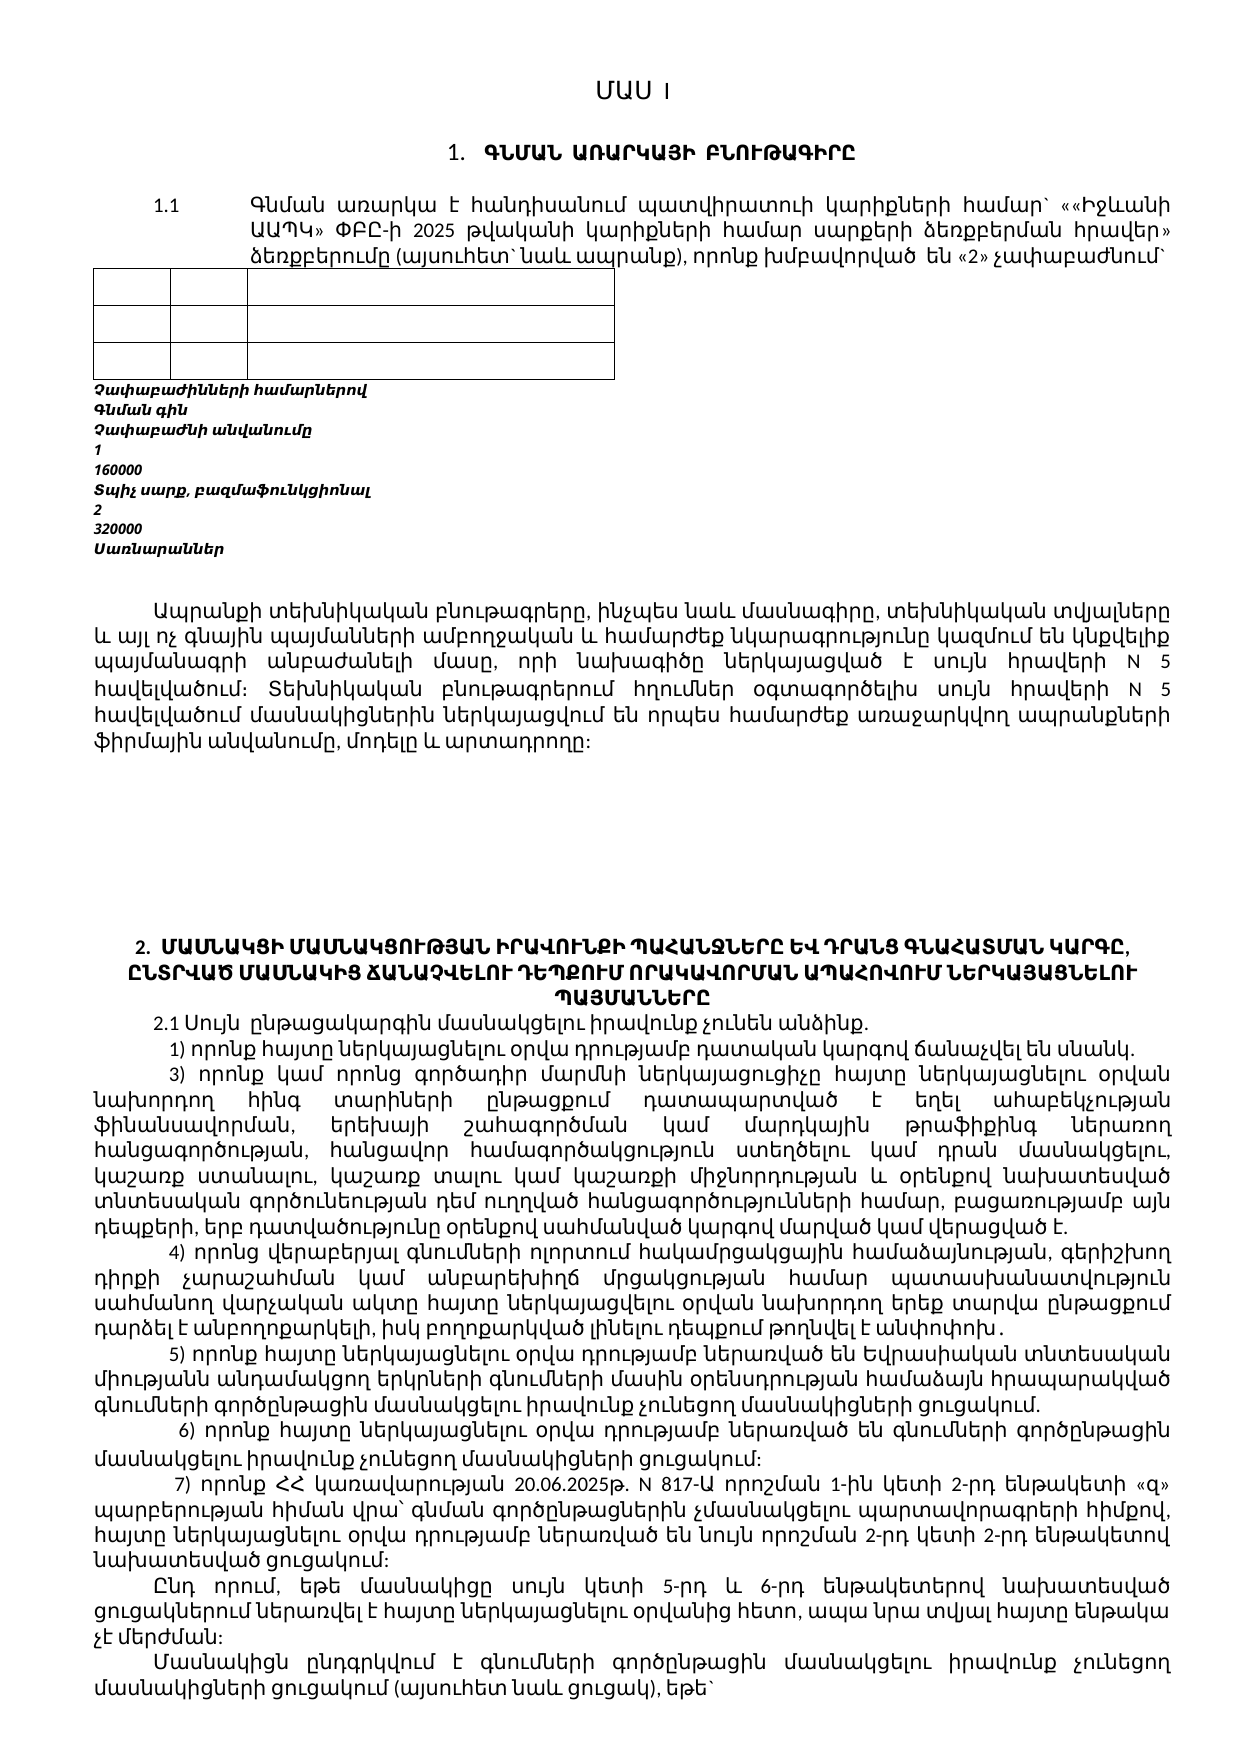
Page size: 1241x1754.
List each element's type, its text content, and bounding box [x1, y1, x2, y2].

subtitle Գնման առարկա է հանդիսանում պատվիրատուի կարիքների համար` ««Իջևանի ԱԱՊԿ» ՓԲԸ-ի 2025 թվականի կարիքների համար սարքերի ձեռքբերման հրավեր» ձեռքբերումը (այսուհետ` նաև ապրանք), որոնք խմբավորված են «2» չափաբաժնում` [153, 192, 1171, 268]
text Մասնակիցն ընդգրկվում է գնումների գործընթացին մասնակցելու իրավունք չունեցող մասնակիցների ցուցակում (այսուհետ նաև ցուցակ), եթե` [94, 1649, 1171, 1700]
text 1) որոնք հայտը ներկայացնելու օրվա դրությամբ դատական կարգով ճանաչվել են սնանկ. [94, 1036, 1171, 1061]
text 2. ՄԱՍՆԱԿՑԻ ՄԱՍՆԱԿՑՈՒԹՅԱՆ ԻՐԱՎՈՒՆՔԻ ՊԱՀԱՆՋՆԵՐԸ ԵՎ ԴՐԱՆՑ ԳՆԱՀԱՏՄԱՆ ԿԱՐԳԸ, ԸՆՏՐՎԱԾ ՄԱՍՆԱԿԻՑ ՃԱՆԱՉՎԵԼՈՒ ԴԵՊՔՈՒՄ ՈՐԱԿԱՎՈՐՄԱՆ ԱՊԱՀՈՎՈՒՄ ՆԵՐԿԱՅԱՑՆԵԼՈՒ ՊԱՅՄԱՆՆԵՐԸ [94, 934, 1171, 1011]
list ԳՆՄԱՆ ԱՌԱՐԿԱՅԻ ԲՆՈՒԹԱԳԻՐԸ [131, 136, 1171, 167]
text 4) որոնց վերաբերյալ գնումների ոլորտում հակամրցակցային համաձայնության, գերիշխող դիրքի չարաշահման կամ անբարեխիղճ մրցակցության համար պատասխանատվություն սահմանող վարչական ակտը հայտը ներկայացվելու օրվան նախորդող երեք տարվա ընթացքում դարձել է անբողոքարկելի, իսկ բողոքարկված լինելու դեպքում թողնվել է անփոփոխ․ [94, 1239, 1171, 1341]
text 6) որոնք հայտը ներկայացնելու օրվա դրությամբ ներառված են գնումների գործընթացին մասնակցելու իրավունք չունեցող մասնակիցների ցուցակում: [94, 1417, 1171, 1471]
text 7) որոնք ՀՀ կառավարության 20.06.2025թ. N 817-Ա որոշման 1-ին կետի 2-րդ ենթակետի «զ» պարբերության հիման վրա՝ գնման գործընթացներին չմասնակցելու պարտավորագրերի հիմքով, հայտը ներկայացնելու օրվա դրությամբ ներառված են նույն որոշման 2-րդ կետի 2-րդ ենթակետով նախատեսված ցուցակում: [94, 1471, 1171, 1573]
text 5) որոնք հայտը ներկայացնելու օրվա դրությամբ ներառված են Եվրասիական տնտեսական միությանն անդամակցող երկրների գնումների մասին օրենսդրության համաձայն հրապարակված գնումների գործընթացին մասնակցելու իրավունք չունեցող մասնակիցների ցուցակում. [94, 1341, 1171, 1417]
text Ապրանքի տեխնիկական բնութագրերը, ինչպես նաև մասնագիրը, տեխնիկական տվյալները և այլ ոչ գնային պայմանների ամբողջական և համարժեք նկարագրությունը կազմում են կնքվելիք պայմանագրի անբաժանելի մասը, որի նախագիծը ներկայացված է սույն հրավերի N 5 հավելվածում։ Տեխնիկական բնութագրերում հղումներ օգտագործելիս սույն հրավերի N 5 հավելվածում մասնակիցներին ներկայացվում են որպես համարժեք առաջարկվող ապրանքների ֆիրմային անվանումը, մոդելը և արտադրողը: [94, 598, 1171, 753]
text 3) որոնք կամ որոնց գործադիր մարմնի ներկայացուցիչը հայտը ներկայացնելու օրվան նախորդող հինգ տարիների ընթացքում դատապարտված է եղել ահաբեկչության ֆինանսավորման, երեխայի շահագործման կամ մարդկային թրաֆիքինգ ներառող հանցագործության, հանցավոր համագործակցություն ստեղծելու կամ դրան մասնակցելու, կաշառք ստանալու, կաշառք տալու կամ կաշառքի միջնորդության և օրենքով նախատեսված տնտեսական գործունեության դեմ ուղղված հանցագործությունների համար, բացառությամբ այն դեպքերի, երբ դատվածությունը օրենքով սահմանված կարգով մարված կամ վերացված է. [94, 1061, 1171, 1239]
text 2.1 Սույն ընթացակարգին մասնակցելու իրավունք չունեն անձինք. [94, 1011, 1171, 1036]
text ՄԱՍ I [94, 75, 1171, 106]
text Ընդ որում, եթե մասնակիցը սույն կետի 5-րդ և 6-րդ ենթակետերով նախատեսված ցուցակներում ներառվել է հայտը ներկայացնելու օրվանից հետո, ապա նրա տվյալ հայտը ենթակա չէ մերժման: [94, 1573, 1171, 1649]
